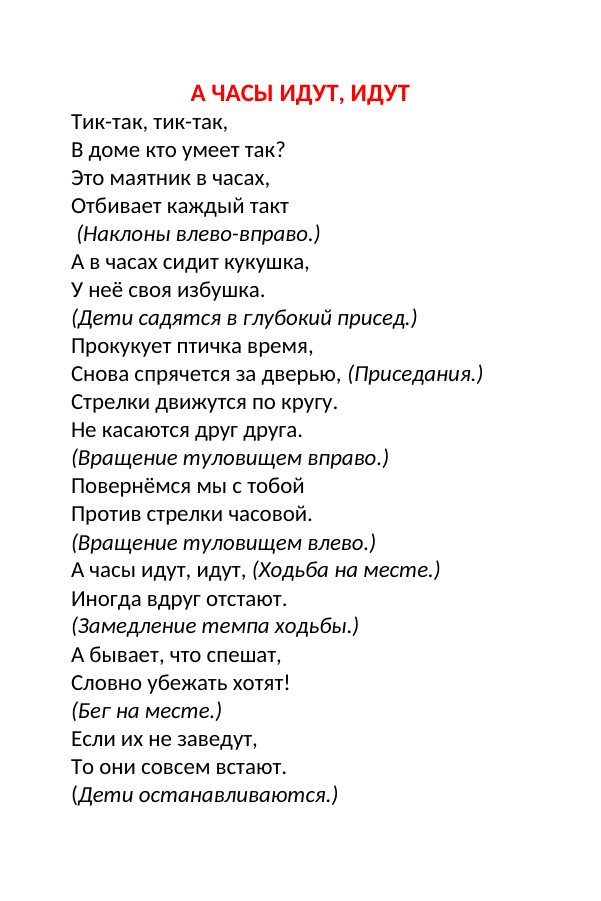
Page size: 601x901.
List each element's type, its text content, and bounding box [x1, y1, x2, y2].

text Тик-так, тик-так, [71, 107, 529, 135]
text А в часах сидит кукушка, [71, 247, 529, 275]
text В доме кто умеет так? [71, 135, 529, 163]
text (Дети садятся в глубокий присед.) [71, 303, 529, 331]
text Снова спрячется за дверью, (Приседания.) [71, 359, 529, 387]
text Не касаются друг друга. [71, 416, 529, 443]
text Прокукует птичка время, [71, 331, 529, 359]
text То они совсем встают. [71, 752, 529, 780]
text Стрелки движутся по кругу. [71, 387, 529, 416]
text Против стрелки часовой. [71, 499, 529, 528]
text (Замедление темпа ходьбы.) [71, 612, 529, 640]
text Если их не заведут, [71, 724, 529, 752]
text А бывает, что спешат, [71, 640, 529, 668]
text (Вращение туловищем влево.) [71, 528, 529, 556]
text Повернёмся мы с тобой [71, 472, 529, 499]
text А часы идут, идут, (Ходьба на месте.) [71, 556, 529, 584]
text (Бег на месте.) [71, 696, 529, 724]
text Отбивает каждый такт [71, 191, 529, 219]
text (Дети останавливаются.) [71, 780, 529, 808]
text А ЧАСЫ ИДУТ, ИДУТ [71, 77, 529, 107]
text (Вращение туловищем вправо.) [71, 443, 529, 472]
text Словно убежать хотят! [71, 668, 529, 696]
text (Наклоны влево-вправо.) [71, 219, 529, 247]
text Это маятник в часах, [71, 163, 529, 191]
text У неё своя избушка. [71, 275, 529, 303]
text Иногда вдруг отстают. [71, 584, 529, 612]
